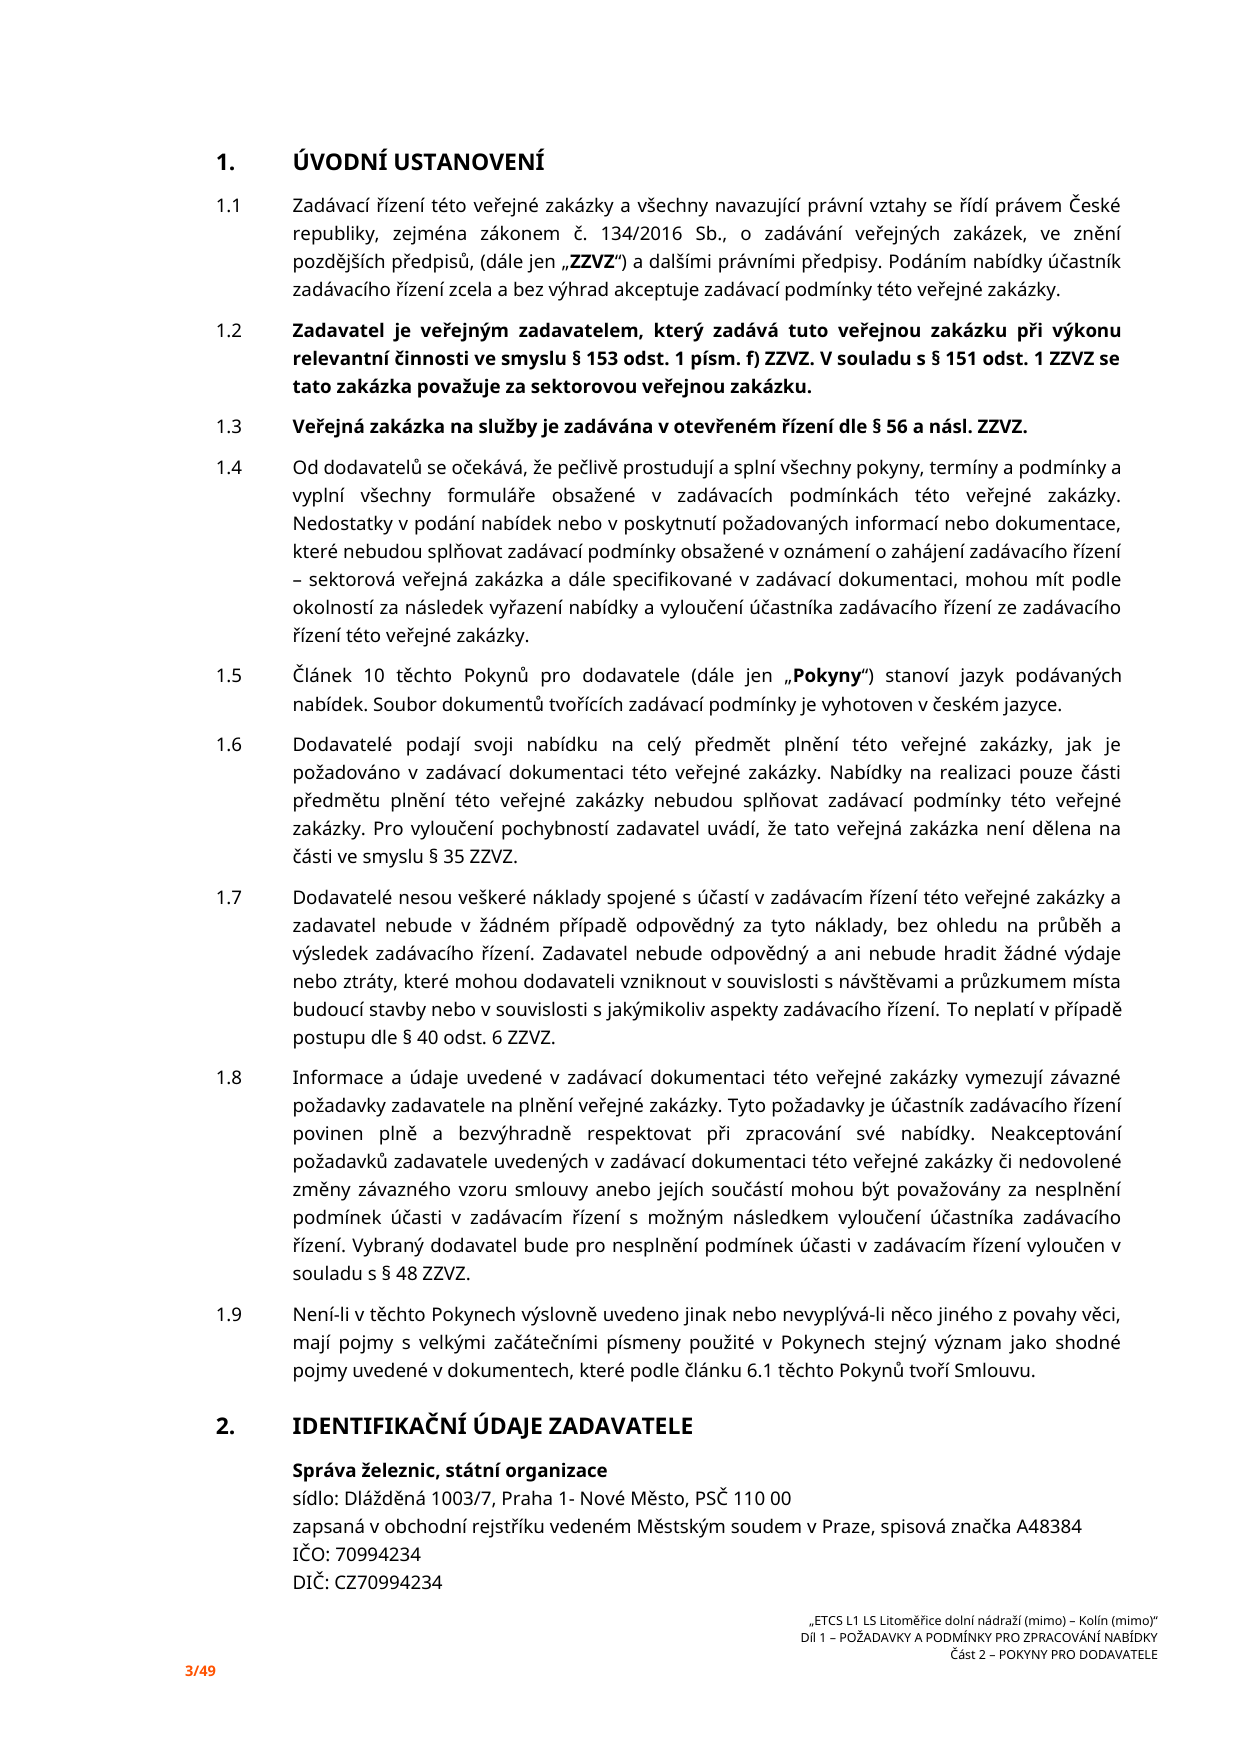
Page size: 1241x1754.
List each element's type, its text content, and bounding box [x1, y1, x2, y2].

text Veřejná zakázka na služby je zadávána v otevřeném řízení dle § 56 a násl. ZZVZ. [216, 414, 1122, 439]
text IDENTIFIKAČNÍ ÚDAJE ZADAVATELE [216, 1410, 1122, 1442]
text Zadavatel je veřejným zadavatelem, který zadává tuto veřejnou zakázku při výkonu relevantní činnosti ve smyslu § 153 odst. 1 písm. f) ZZVZ. V souladu s § 151 odst. 1 ZZVZ se tato zakázka považuje za sektorovou veřejnou zakázku. [216, 317, 1122, 399]
text ÚVODNÍ USTANOVENÍ [216, 146, 1122, 177]
text zapsaná v obchodní rejstříku vedeném Městským soudem v Praze, spisová značka A48384 [292, 1513, 1122, 1539]
text Článek 10 těchto Pokynů pro dodavatele (dále jen „Pokyny“) stanoví jazyk podávaných nabídek. Soubor dokumentů tvořících zadávací podmínky je vyhotoven v českém jazyce. [216, 663, 1122, 716]
text Od dodavatelů se očekává, že pečlivě prostudují a splní všechny pokyny, termíny a podmínky a vyplní všechny formuláře obsažené v zadávacích podmínkách této veřejné zakázky. Nedostatky v podání nabídek nebo v poskytnutí požadovaných informací nebo dokumentace, které nebudou splňovat zadávací podmínky obsažené v oznámení o zahájení zadávacího řízení – sektorová veřejná zakázka a dále specifikované v zadávací dokumentaci, mohou mít podle okolností za následek vyřazení nabídky a vyloučení účastníka zadávacího řízení ze zadávacího řízení této veřejné zakázky. [216, 454, 1122, 648]
text sídlo: Dlážděná 1003/7, Praha 1- Nové Město, PSČ 110 00 [292, 1485, 1122, 1511]
text Dodavatelé nesou veškeré náklady spojené s účastí v zadávacím řízení této veřejné zakázky a zadavatel nebude v žádném případě odpovědný za tyto náklady, bez ohledu na průběh a výsledek zadávacího řízení. Zadavatel nebude odpovědný a ani nebude hradit žádné výdaje nebo ztráty, které mohou dodavateli vzniknout v souvislosti s návštěvami a průzkumem místa budoucí stavby nebo v souvislosti s jakýmikoliv aspekty zadávacího řízení. To neplatí v případě postupu dle § 40 odst. 6 ZZVZ. [216, 884, 1122, 1049]
text Není-li v těchto Pokynech výslovně uvedeno jinak nebo nevyplývá-li něco jiného z povahy věci, mají pojmy s velkými začátečními písmeny použité v Pokynech stejný význam jako shodné pojmy uvedené v dokumentech, které podle článku 6.1 těchto Pokynů tvoří Smlouvu. [216, 1301, 1122, 1383]
text Správa železnic, státní organizace [292, 1457, 1122, 1483]
text DIČ: CZ70994234 [292, 1569, 1122, 1595]
text Zadávací řízení této veřejné zakázky a všechny navazující právní vztahy se řídí právem České republiky, zejména zákonem č. 134/2016 Sb., o zadávání veřejných zakázek, ve znění pozdějších předpisů, (dále jen „ZZVZ“) a dalšími právními předpisy. Podáním nabídky účastník zadávacího řízení zcela a bez výhrad akceptuje zadávací podmínky této veřejné zakázky. [216, 192, 1122, 302]
text IČO: 70994234 [292, 1541, 1122, 1567]
text Informace a údaje uvedené v zadávací dokumentaci této veřejné zakázky vymezují závazné požadavky zadavatele na plnění veřejné zakázky. Tyto požadavky je účastník zadávacího řízení povinen plně a bezvýhradně respektovat při zpracování své nabídky. Neakceptování požadavků zadavatele uvedených v zadávací dokumentaci této veřejné zakázky či nedovolené změny závazného vzoru smlouvy anebo jejích součástí mohou být považovány za nesplnění podmínek účasti v zadávacím řízení s možným následkem vyloučení účastníka zadávacího řízení. Vybraný dodavatel bude pro nesplnění podmínek účasti v zadávacím řízení vyloučen v souladu s § 48 ZZVZ. [216, 1064, 1122, 1286]
text Dodavatelé podají svoji nabídku na celý předmět plnění této veřejné zakázky, jak je požadováno v zadávací dokumentaci této veřejné zakázky. Nabídky na realizaci pouze části předmětu plnění této veřejné zakázky nebudou splňovat zadávací podmínky této veřejné zakázky. Pro vyloučení pochybností zadavatel uvádí, že tato veřejná zakázka není dělena na části ve smyslu § 35 ZZVZ. [216, 731, 1122, 869]
